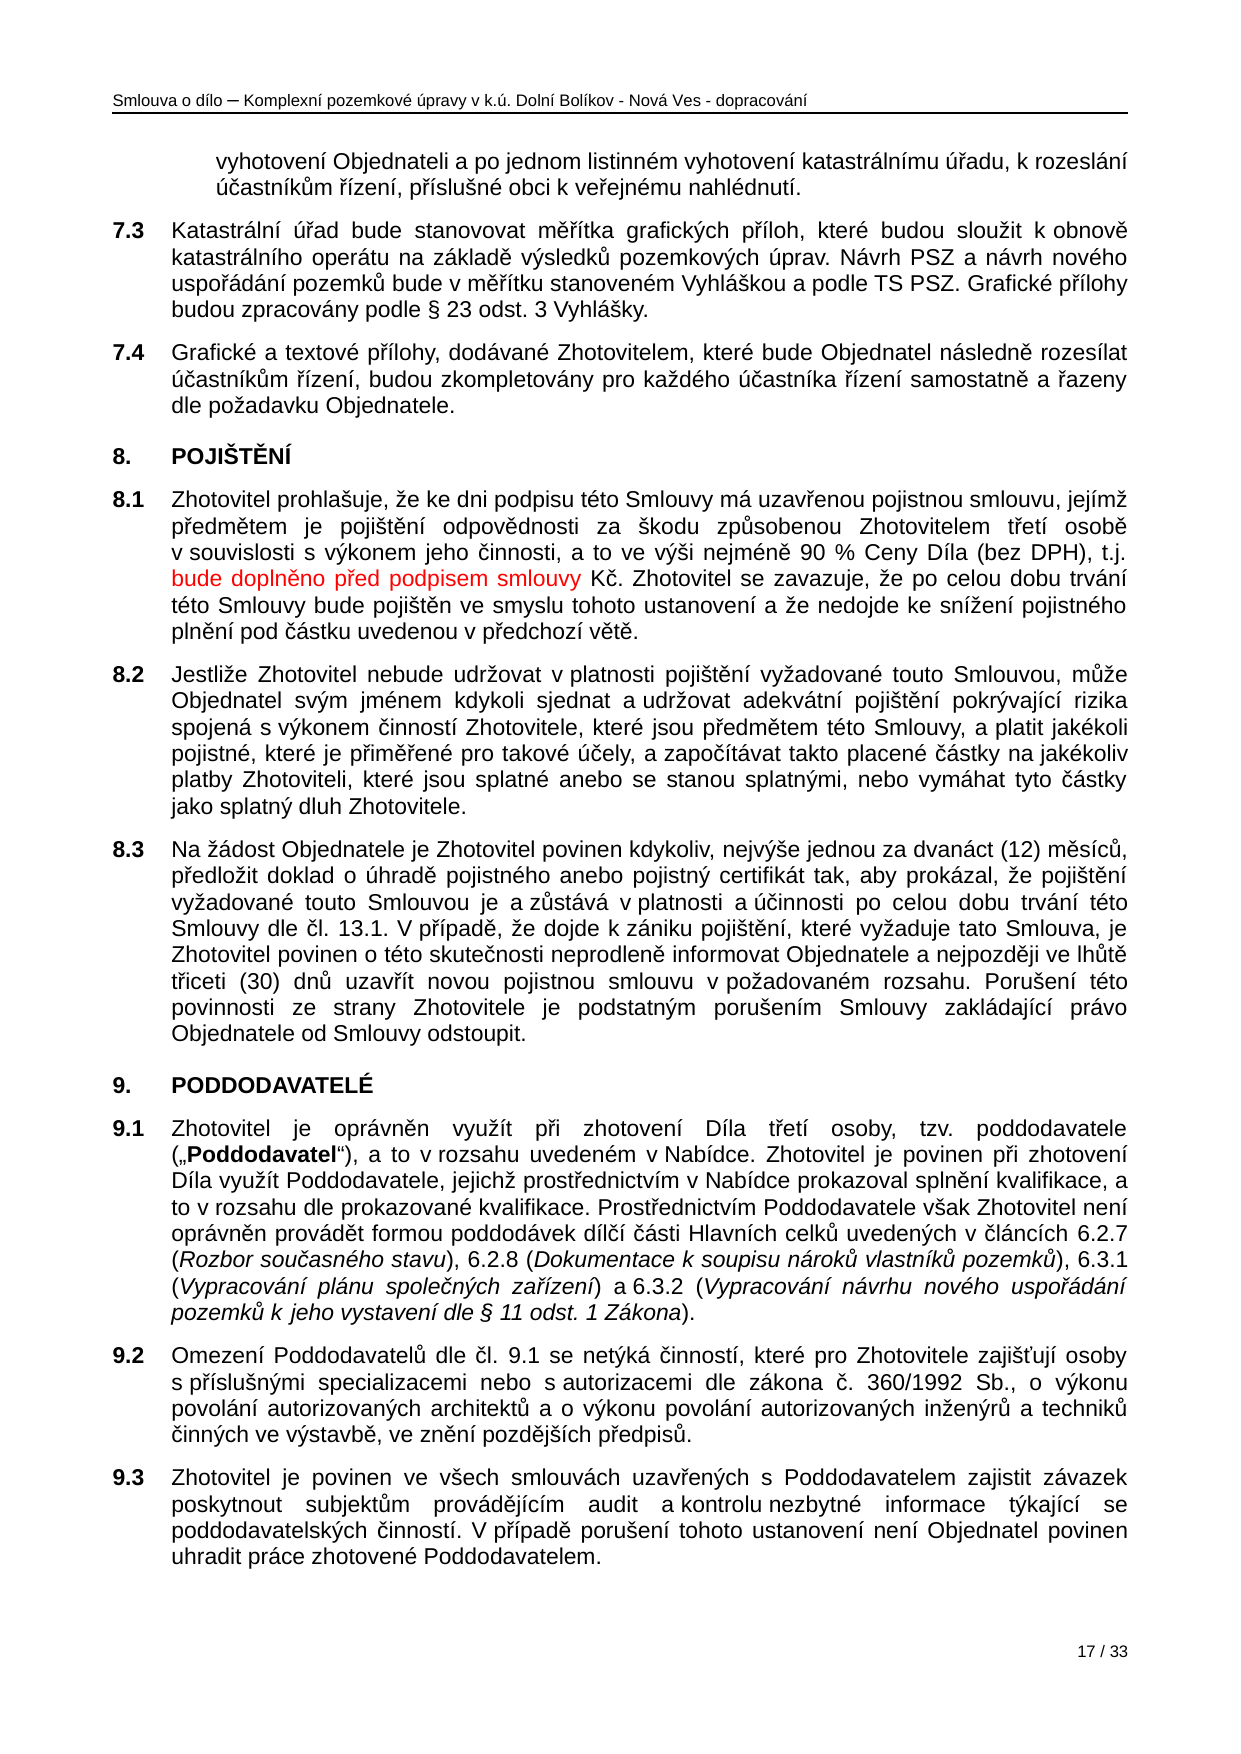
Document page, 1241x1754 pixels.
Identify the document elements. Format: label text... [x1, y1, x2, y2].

text Poddodavatelé [112, 1072, 1128, 1098]
text Omezení Poddodavatelů dle čl. 9.1 se netýká činností, které pro Zhotovitele zajišťují osoby s příslušnými specializacemi nebo s autorizacemi dle zákona č. 360/1992 Sb., o výkonu povolání autorizovaných architektů a o výkonu povolání autorizovaných inženýrů a techniků činných ve výstavbě, ve znění pozdějších předpisů. [112, 1342, 1128, 1448]
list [171, 148, 1128, 200]
text Zhotovitel je povinen ve všech smlouvách uzavřených s Poddodavatelem zajistit závazek poskytnout subjektům provádějícím audit a kontrolu nezbytné informace týkající se poddodavatelských činností. V případě porušení tohoto ustanovení není Objednatel povinen uhradit práce zhotovené Poddodavatelem. [112, 1464, 1128, 1570]
text Grafické a textové přílohy, dodávané Zhotovitelem, které bude Objednatel následně rozesílat účastníkům řízení, budou zkompletovány pro každého účastníka řízení samostatně a řazeny dle požadavku Objednatele. [112, 339, 1128, 418]
text Pojištění [112, 443, 1128, 469]
text Na žádost Objednatele je Zhotovitel povinen kdykoliv, nejvýše jednou za dvanáct (12) měsíců, předložit doklad o úhradě pojistného anebo pojistný certifikát tak, aby prokázal, že pojištění vyžadované touto Smlouvou je a zůstává v platnosti a účinnosti po celou dobu trvání této Smlouvy dle čl. 13.1. V případě, že dojde k zániku pojištění, které vyžaduje tato Smlouva, je Zhotovitel povinen o této skutečnosti neprodleně informovat Objednatele a nejpozději ve lhůtě třiceti (30) dnů uzavřít novou pojistnou smlouvu v požadovaném rozsahu. Porušení této povinnosti ze strany Zhotovitele je podstatným porušením Smlouvy zakládající právo Objednatele od Smlouvy odstoupit. [112, 836, 1128, 1047]
text Katastrální úřad bude stanovovat měřítka grafických příloh, které budou sloužit k obnově katastrálního operátu na základě výsledků pozemkových úprav. Návrh PSZ a návrh nového uspořádání pozemků bude v měřítku stanoveném Vyhláškou a podle TS PSZ. Grafické přílohy budou zpracovány podle § 23 odst. 3 Vyhlášky. [112, 217, 1128, 322]
text Jestliže Zhotovitel nebude udržovat v platnosti pojištění vyžadované touto Smlouvou, může Objednatel svým jménem kdykoli sjednat a udržovat adekvátní pojištění pokrývající rizika spojená s výkonem činností Zhotovitele, které jsou předmětem této Smlouvy, a platit jakékoli pojistné, které je přiměřené pro takové účely, a započítávat takto placené částky na jakékoliv platby Zhotoviteli, které jsou splatné anebo se stanou splatnými, nebo vymáhat tyto částky jako splatný dluh Zhotovitele. [112, 661, 1128, 819]
text Zhotovitel je oprávněn využít při zhotovení Díla třetí osoby, tzv. poddodavatele („Poddodavatel“), a to v rozsahu uvedeném v Nabídce. Zhotovitel je povinen při zhotovení Díla využít Poddodavatele, jejichž prostřednictvím v Nabídce prokazoval splnění kvalifikace, a to v rozsahu dle prokazované kvalifikace. Prostřednictvím Poddodavatele však Zhotovitel není oprávněn provádět formou poddodávek dílčí části Hlavních celků uvedených v článcích 6.2.7 (Rozbor současného stavu), 6.2.8 (Dokumentace k soupisu nároků vlastníků pozemků), 6.3.1 (Vypracování plánu společných zařízení) a 6.3.2 (Vypracování návrhu nového uspořádání pozemků k jeho vystavení dle § 11 odst. 1 Zákona). [112, 1115, 1128, 1326]
text Zhotovitel prohlašuje, že ke dni podpisu této Smlouvy má uzavřenou pojistnou smlouvu, jejímž předmětem je pojištění odpovědnosti za škodu způsobenou Zhotovitelem třetí osobě v souvislosti s výkonem jeho činnosti, a to ve výši nejméně 90 % Ceny Díla (bez DPH), t.j. bude doplněno před podpisem smlouvy Kč. Zhotovitel se zavazuje, že po celou dobu trvání této Smlouvy bude pojištěn ve smyslu tohoto ustanovení a že nedojde ke snížení pojistného plnění pod částku uvedenou v předchozí větě. [112, 486, 1128, 644]
